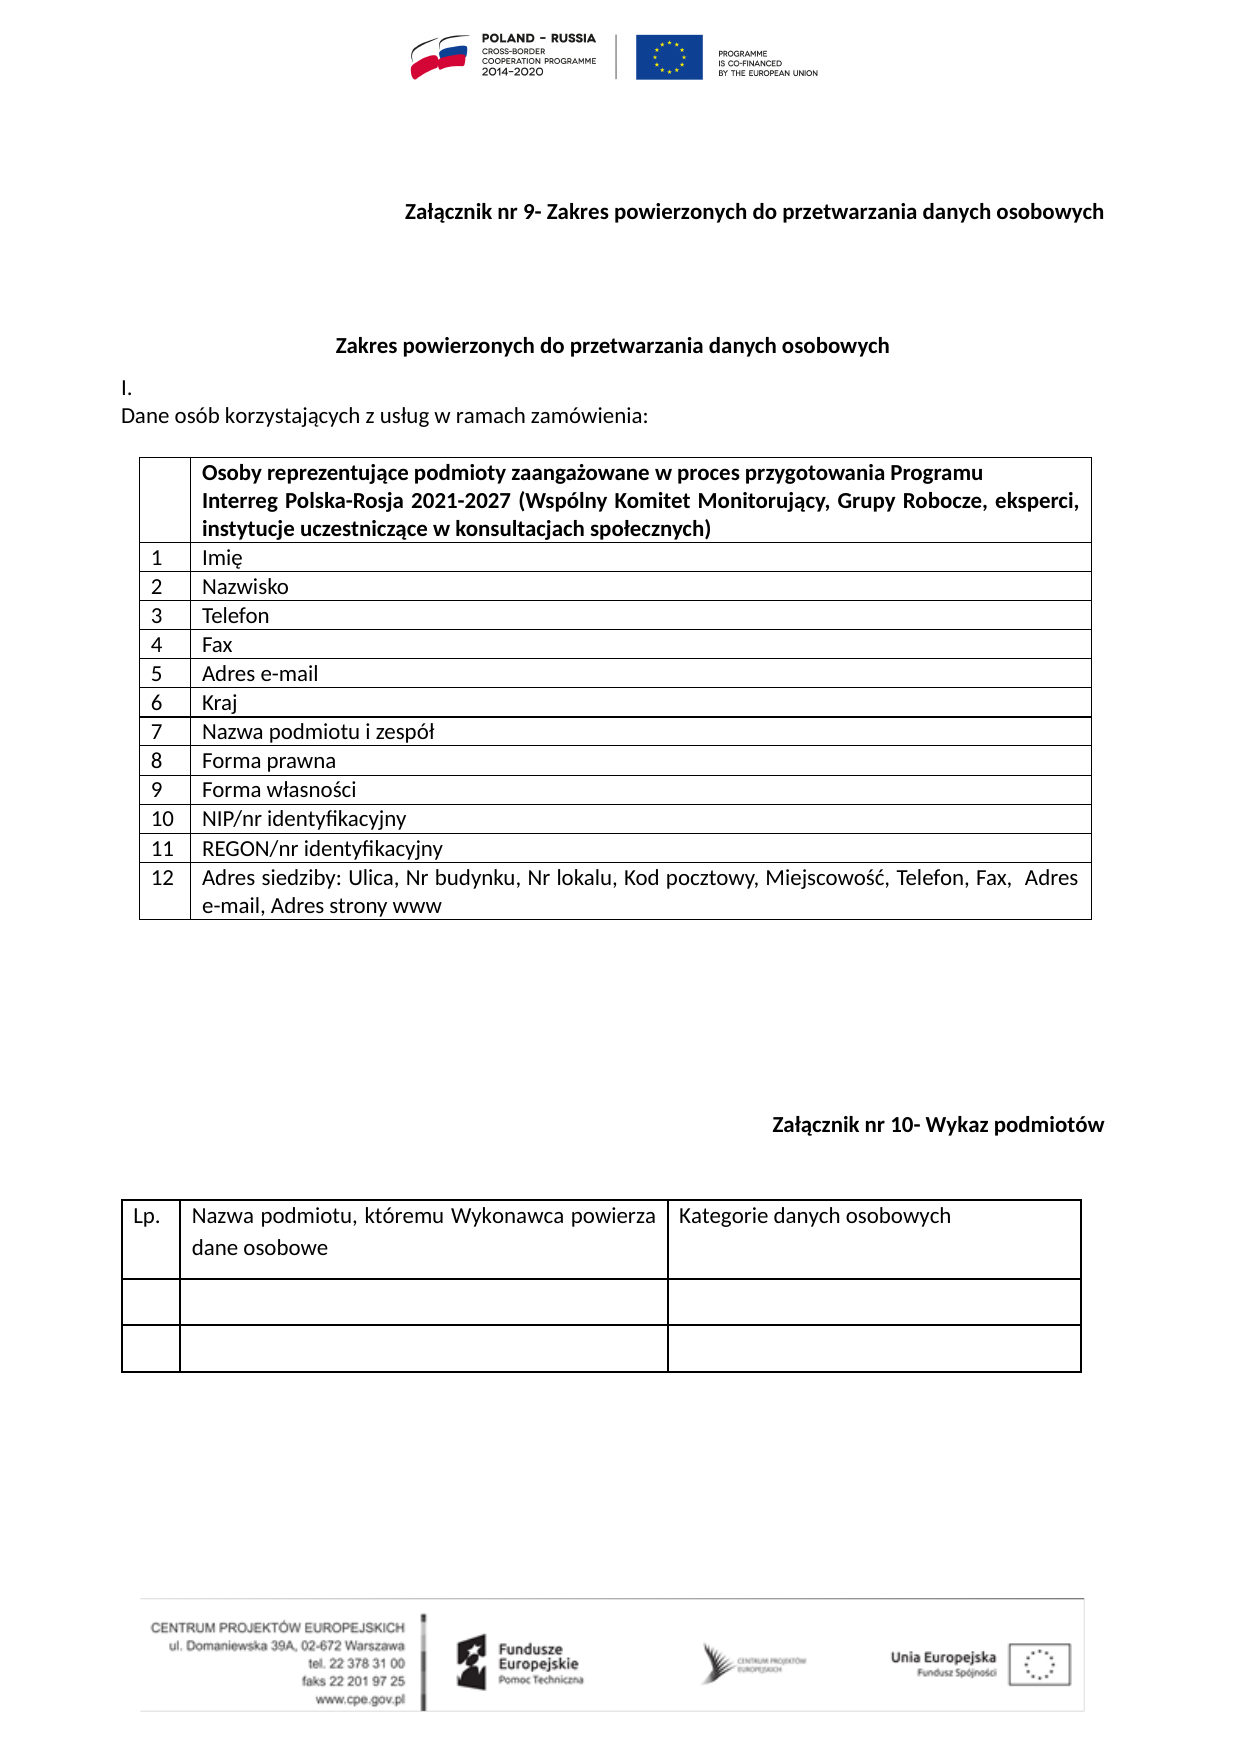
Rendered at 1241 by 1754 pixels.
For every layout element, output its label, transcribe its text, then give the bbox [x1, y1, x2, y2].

table_cell Imię [191, 543, 1091, 571]
text Zakres powierzonych do przetwarzania danych osobowych [121, 331, 1105, 359]
table_cell Nazwisko [191, 572, 1091, 600]
table_header Osoby reprezentujące podmioty zaangażowane w proces przygotowania Programu Interreg Polska-Rosja 2021-2027 (Wspólny Komitet Monitorujący, Grupy Robocze, eksperci, instytucje uczestniczące w konsultacjach społecznych) [191, 458, 1091, 542]
table_cell Forma prawna [191, 746, 1091, 774]
table_header Nazwa podmiotu, któremu Wykonawca powierza dane osobowe [181, 1201, 667, 1278]
picture [392, 0, 834, 111]
table_cell 5 [140, 659, 190, 687]
table_cell NIP/nr identyfikacyjny [191, 805, 1091, 833]
table_cell [669, 1326, 1080, 1371]
table_cell 2 [140, 572, 190, 600]
table_cell [123, 1326, 179, 1371]
table_cell Telefon [191, 601, 1091, 629]
text Załącznik nr 10- Wykaz podmiotów [121, 1110, 1105, 1138]
table_cell 7 [140, 718, 190, 745]
table_header [140, 458, 190, 542]
table_cell 11 [140, 834, 190, 862]
table_cell 8 [140, 746, 190, 774]
table_cell 1 [140, 543, 190, 571]
table_header Lp. [123, 1201, 179, 1278]
table_header Kategorie danych osobowych [669, 1201, 1080, 1278]
picture [140, 1598, 1086, 1713]
table_cell Adres siedziby: Ulica, Nr budynku, Nr lokalu, Kod pocztowy, Miejscowość, Telefon, Fax, Adres e-mail, Adres strony www [191, 863, 1091, 919]
table_cell [669, 1280, 1080, 1324]
table_cell 4 [140, 630, 190, 658]
table_cell [123, 1280, 179, 1324]
table_cell 3 [140, 601, 190, 629]
table_cell Nazwa podmiotu i zespół [191, 718, 1091, 745]
table_cell Fax [191, 630, 1091, 658]
table_cell [181, 1326, 667, 1371]
table_cell 12 [140, 863, 190, 919]
table_cell Forma własności [191, 776, 1091, 803]
table_cell 10 [140, 805, 190, 833]
table_cell REGON/nr identyfikacyjny [191, 834, 1091, 862]
table_cell [181, 1280, 667, 1324]
table_cell 6 [140, 688, 190, 716]
table_cell Adres e-mail [191, 659, 1091, 687]
table_cell Kraj [191, 688, 1091, 716]
list Dane osób korzystających z usług w ramach zamówienia: [121, 373, 1105, 429]
text Załącznik nr 9- Zakres powierzonych do przetwarzania danych osobowych [121, 197, 1105, 225]
table_cell 9 [140, 776, 190, 803]
